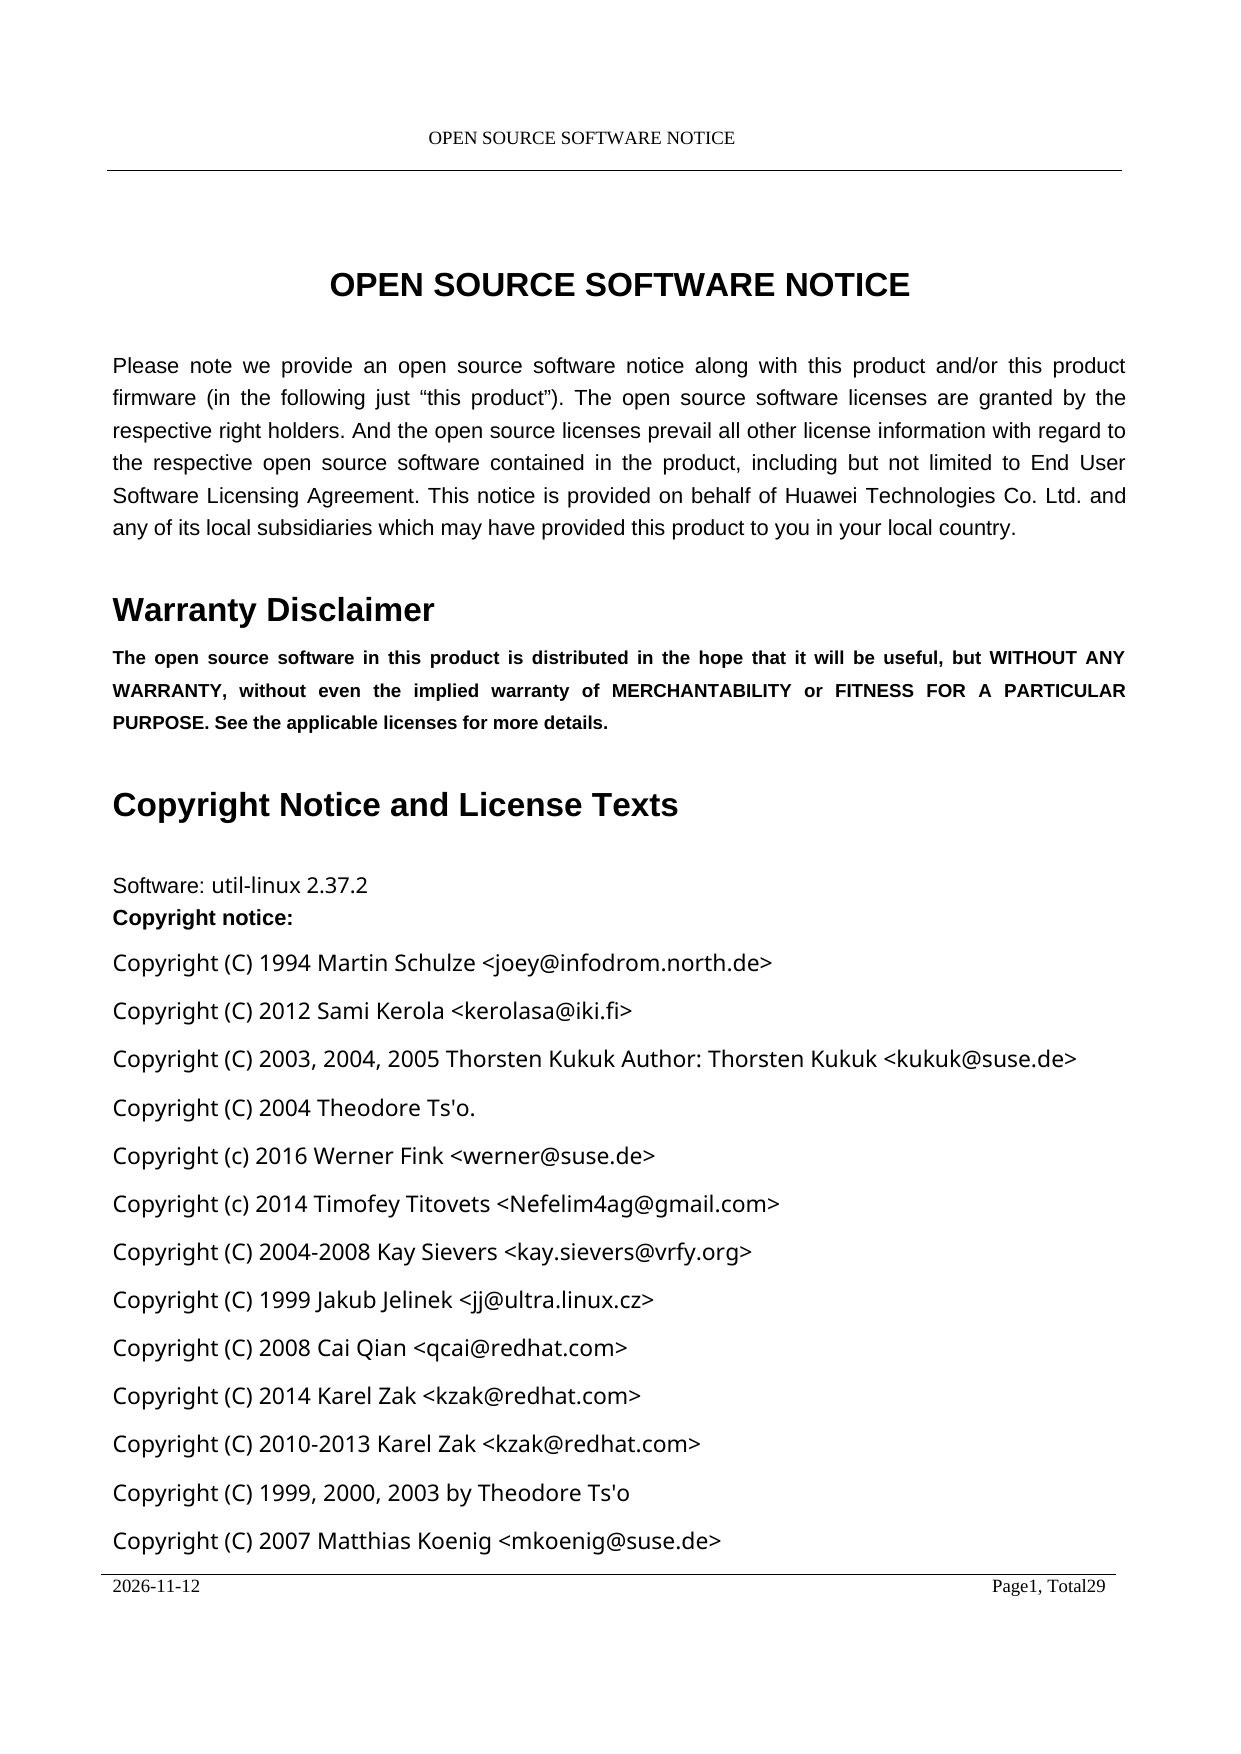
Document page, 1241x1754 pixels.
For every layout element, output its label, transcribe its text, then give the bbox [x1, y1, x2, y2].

text Please note we provide an open source software notice along with this product and/or this product firmware (in the following just “this product”). The open source software licenses are granted by the respective right holders. And the open source licenses prevail all other license information with regard to the respective open source software contained in the product, including but not limited to End User Software Licensing Agreement. This notice is provided on behalf of Huawei Technologies Co. Ltd. and any of its local subsidiaries which may have provided this product to you in your local country. [112, 349, 1128, 544]
text Copyright (C) 1999 Jakub Jelinek <jj@ultra.linux.cz> [112, 1283, 1128, 1316]
text Copyright notice: [112, 901, 1128, 934]
text Copyright (C) 2014 Karel Zak <kzak@redhat.com> [112, 1380, 1128, 1412]
text Copyright (c) 2014 Timofey Titovets <Nefelim4ag@gmail.com> [112, 1187, 1128, 1220]
text Copyright (C) 2012 Sami Kerola <kerolasa@iki.fi> [112, 995, 1128, 1027]
text Copyright (C) 2007 Matthias Koenig <mkoenig@suse.de> [112, 1524, 1128, 1557]
text OPEN SOURCE SOFTWARE NOTICE [112, 251, 1128, 316]
text Copyright (C) 1999, 2000, 2003 by Theodore Ts'o [112, 1476, 1128, 1508]
text Copyright (C) 2003, 2004, 2005 Thorsten Kukuk Author: Thorsten Kukuk <kukuk@suse.de> [112, 1043, 1128, 1075]
text Copyright (C) 2004-2008 Kay Sievers <kay.sievers@vrfy.org> [112, 1235, 1128, 1268]
text Copyright (C) 2010-2013 Karel Zak <kzak@redhat.com> [112, 1428, 1128, 1460]
text Software: util-linux 2.37.2 [112, 869, 1128, 901]
text Warranty Disclaimer [112, 576, 1128, 641]
text Copyright (C) 2008 Cai Qian <qcai@redhat.com> [112, 1332, 1128, 1364]
text The open source software in this product is distributed in the hope that it will be useful, but WITHOUT ANY WARRANTY, without even the implied warranty of MERCHANTABILITY or FITNESS FOR A PARTICULAR PURPOSE. See the applicable licenses for more details. [112, 641, 1128, 739]
text Copyright (C) 2004 Theodore Ts'o. [112, 1091, 1128, 1123]
text Copyright (C) 1994 Martin Schulze <joey@infodrom.north.de> [112, 947, 1128, 979]
text Copyright (c) 2016 Werner Fink <werner@suse.de> [112, 1139, 1128, 1172]
text Copyright Notice and License Texts [112, 771, 1128, 836]
